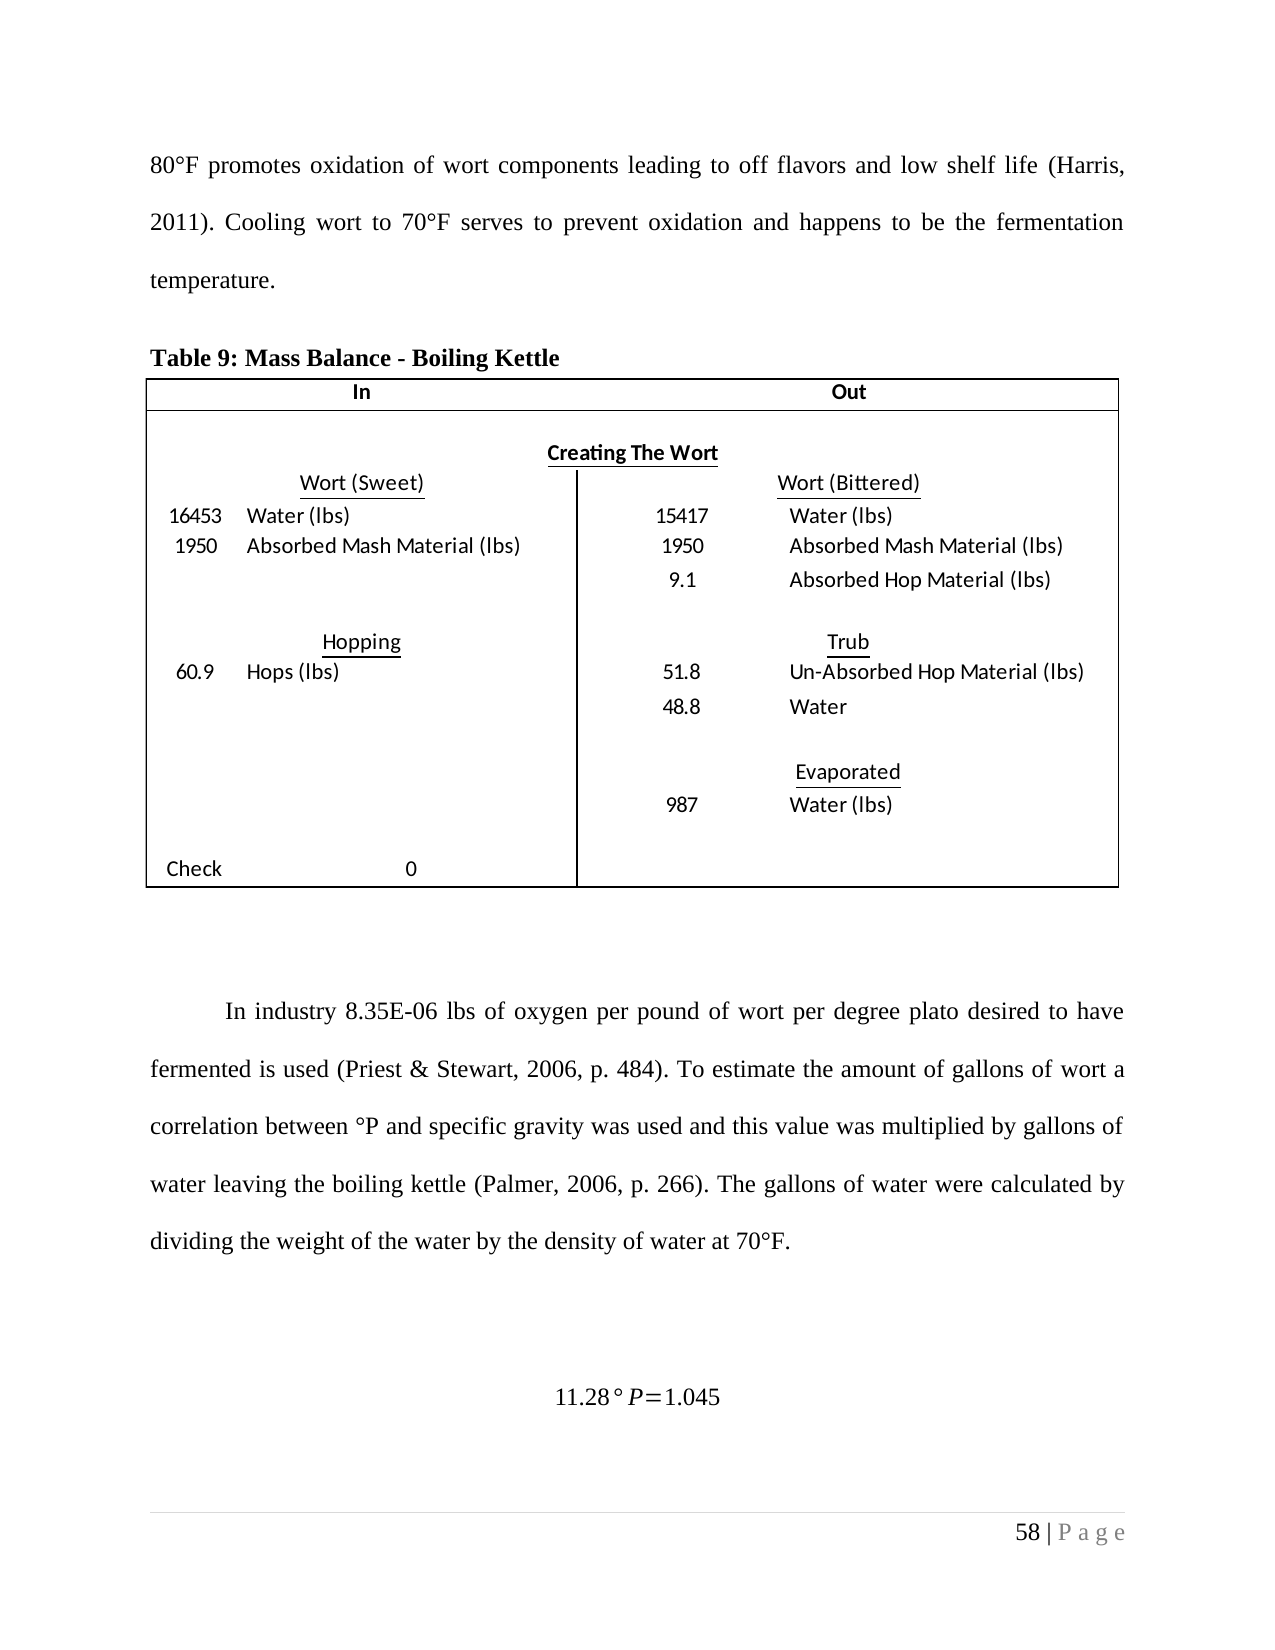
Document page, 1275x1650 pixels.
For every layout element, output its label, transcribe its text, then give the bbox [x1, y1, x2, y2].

text In industry 8.35E-06 lbs of oxygen per pound of wort per degree plato desired to have fermented is used . To estimate the amount of gallons of wort a correlation between °P and specific gravity was used and this value was multiplied by gallons of water leaving the boiling kettle. The gallons of water were calculated by dividing the weight of the water by the density of water at 70°F. [150, 996, 1125, 1255]
text Table 9: Mass Balance - Boiling Kettle [150, 343, 1125, 372]
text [150, 150, 1125, 294]
